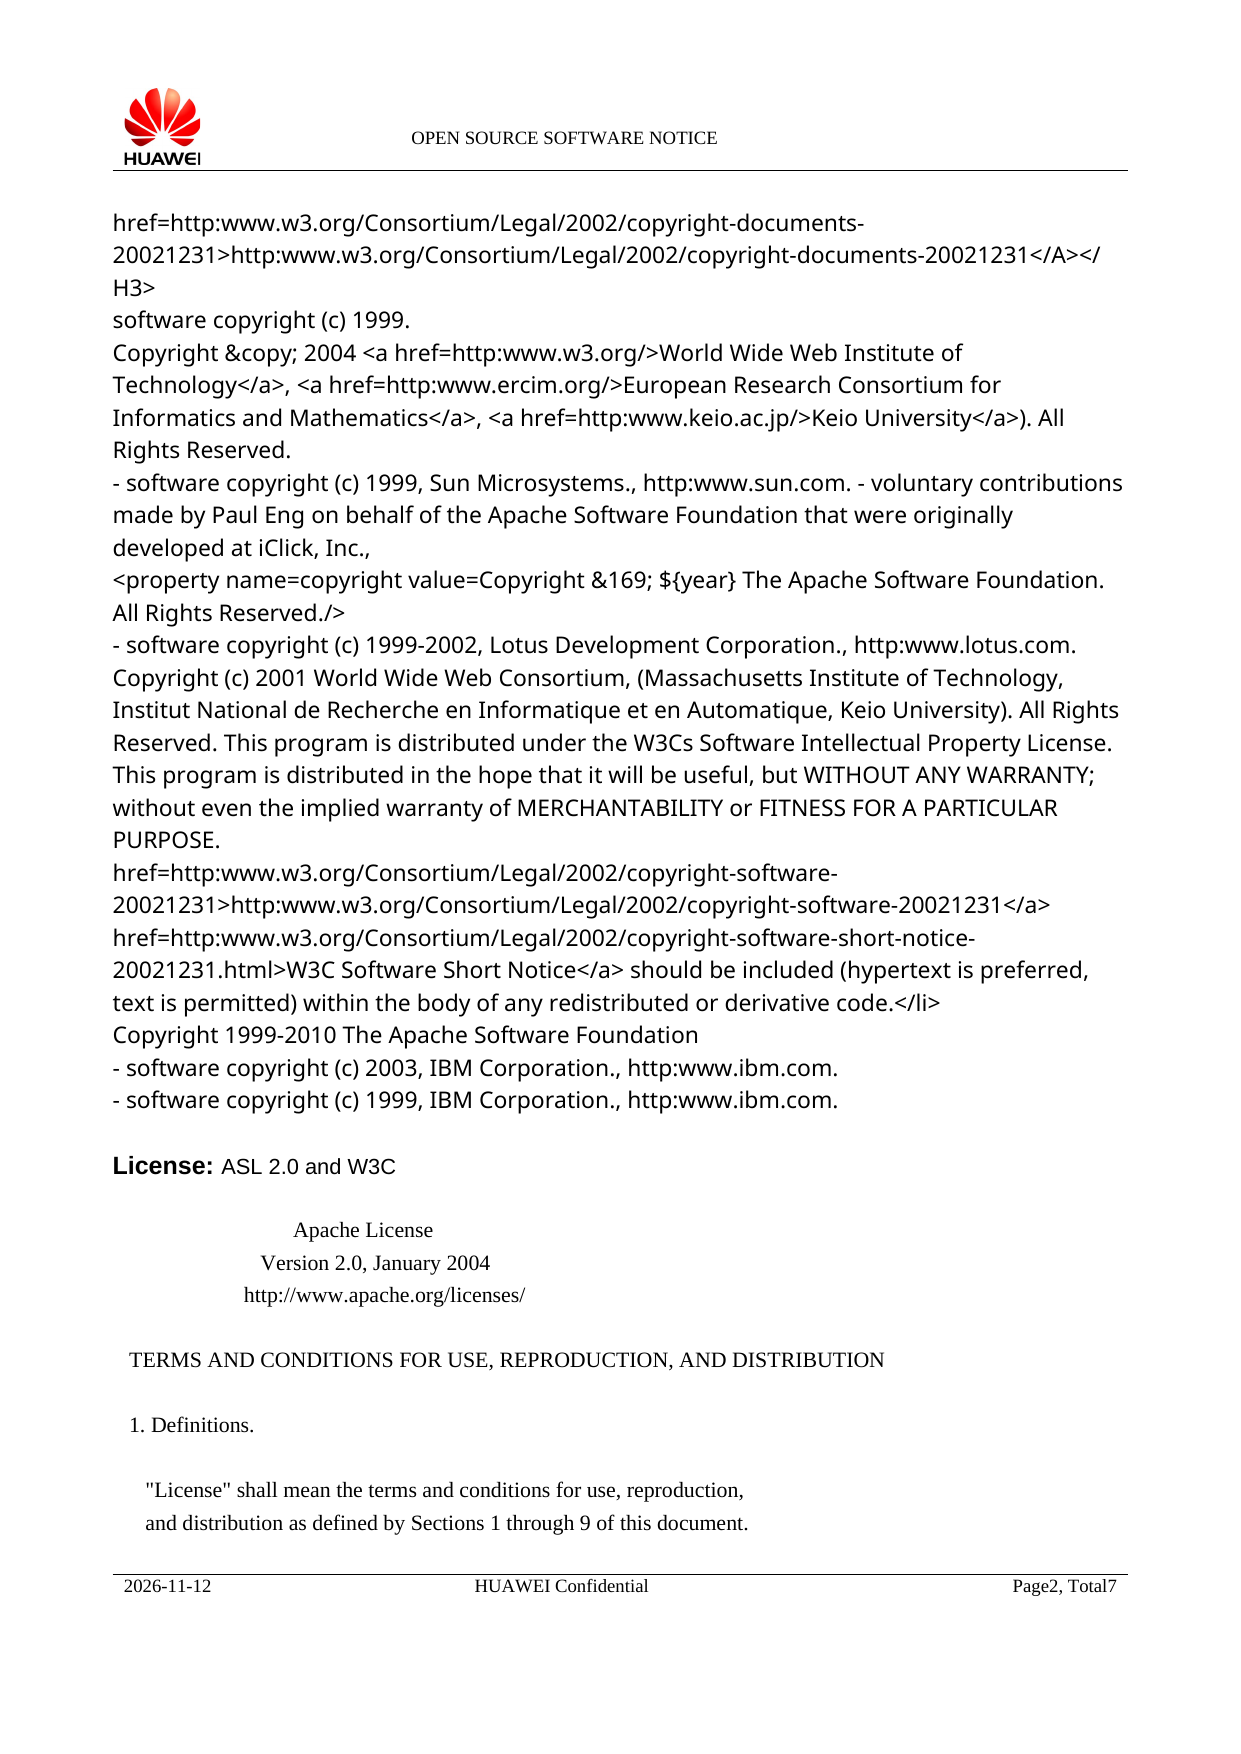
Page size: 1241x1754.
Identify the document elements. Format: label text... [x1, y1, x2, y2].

text License: ASL 2.0 and W3C [112, 1149, 1128, 1181]
picture [124, 88, 201, 165]
